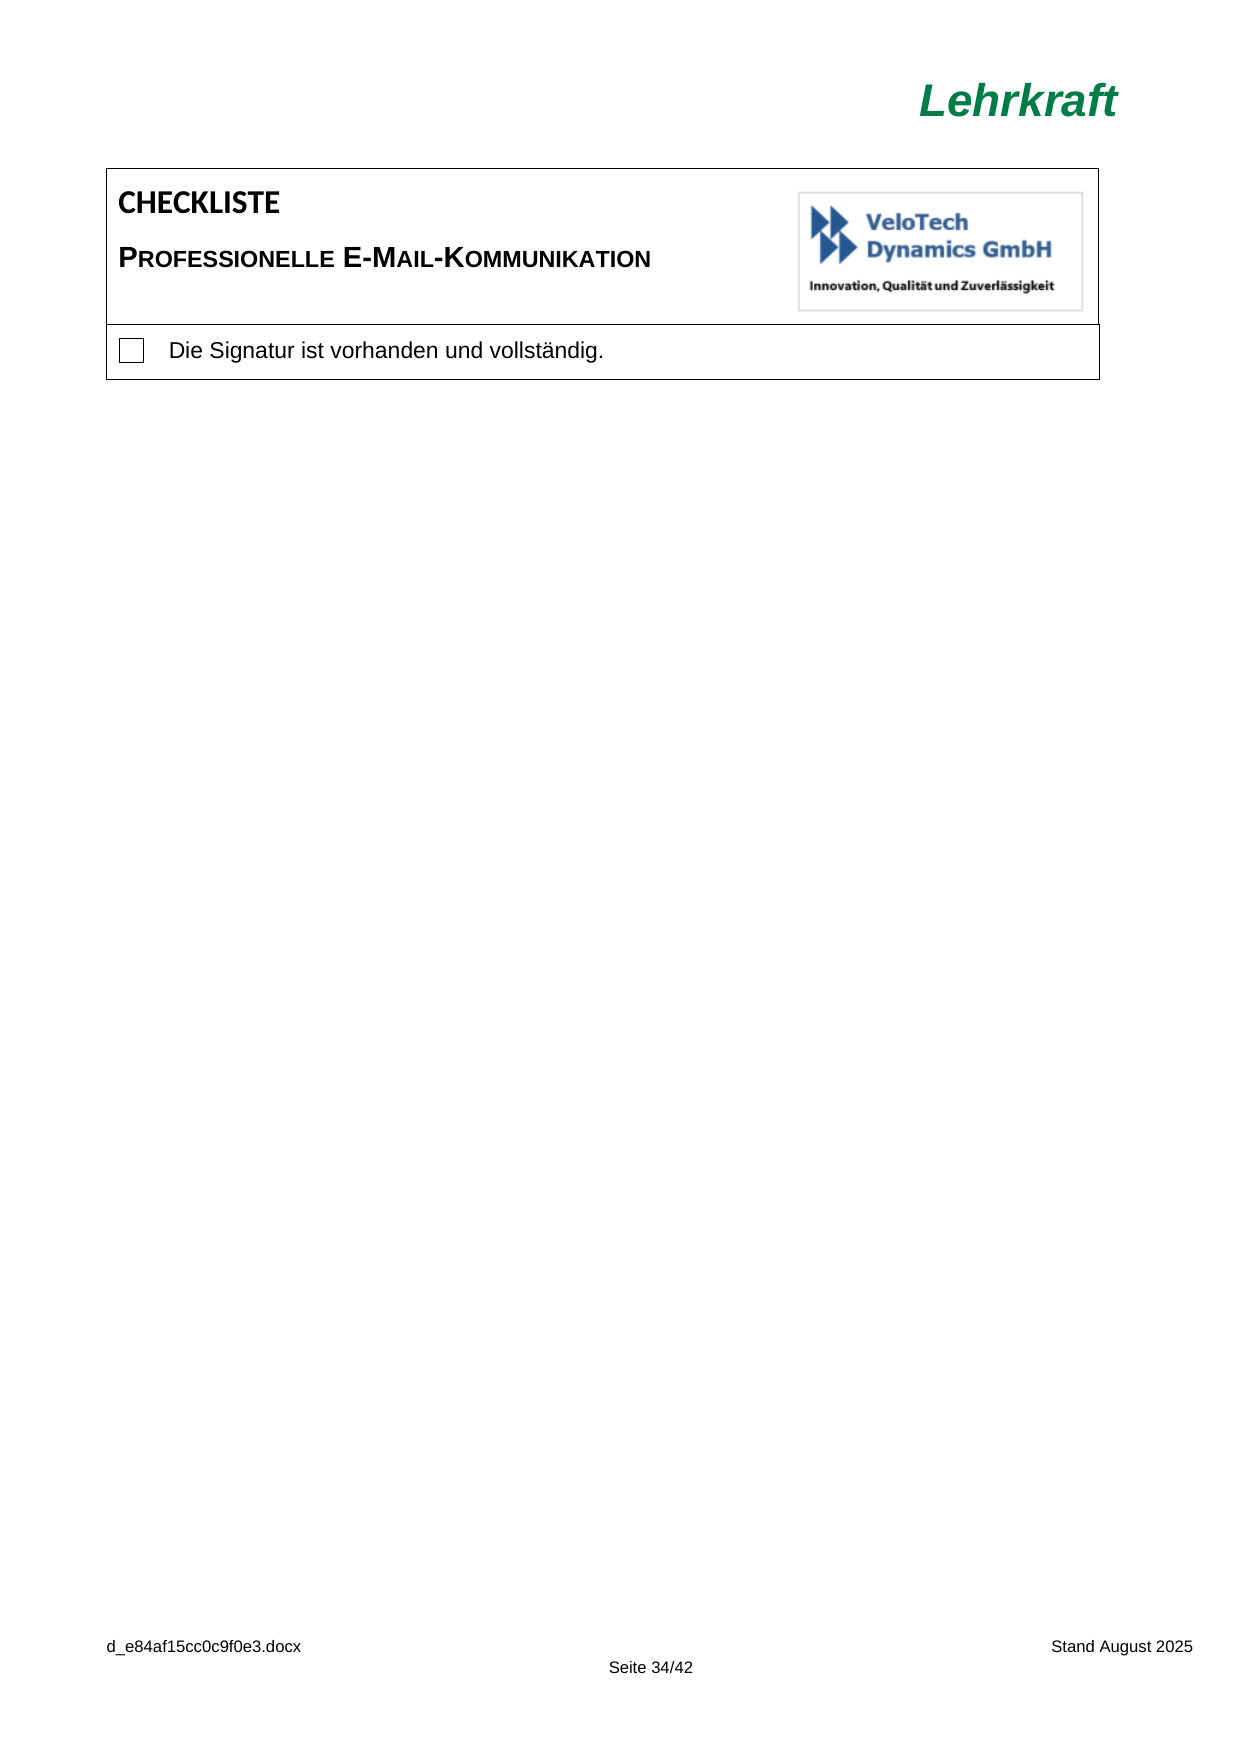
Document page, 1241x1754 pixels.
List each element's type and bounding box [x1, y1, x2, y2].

picture [795, 188, 1083, 311]
